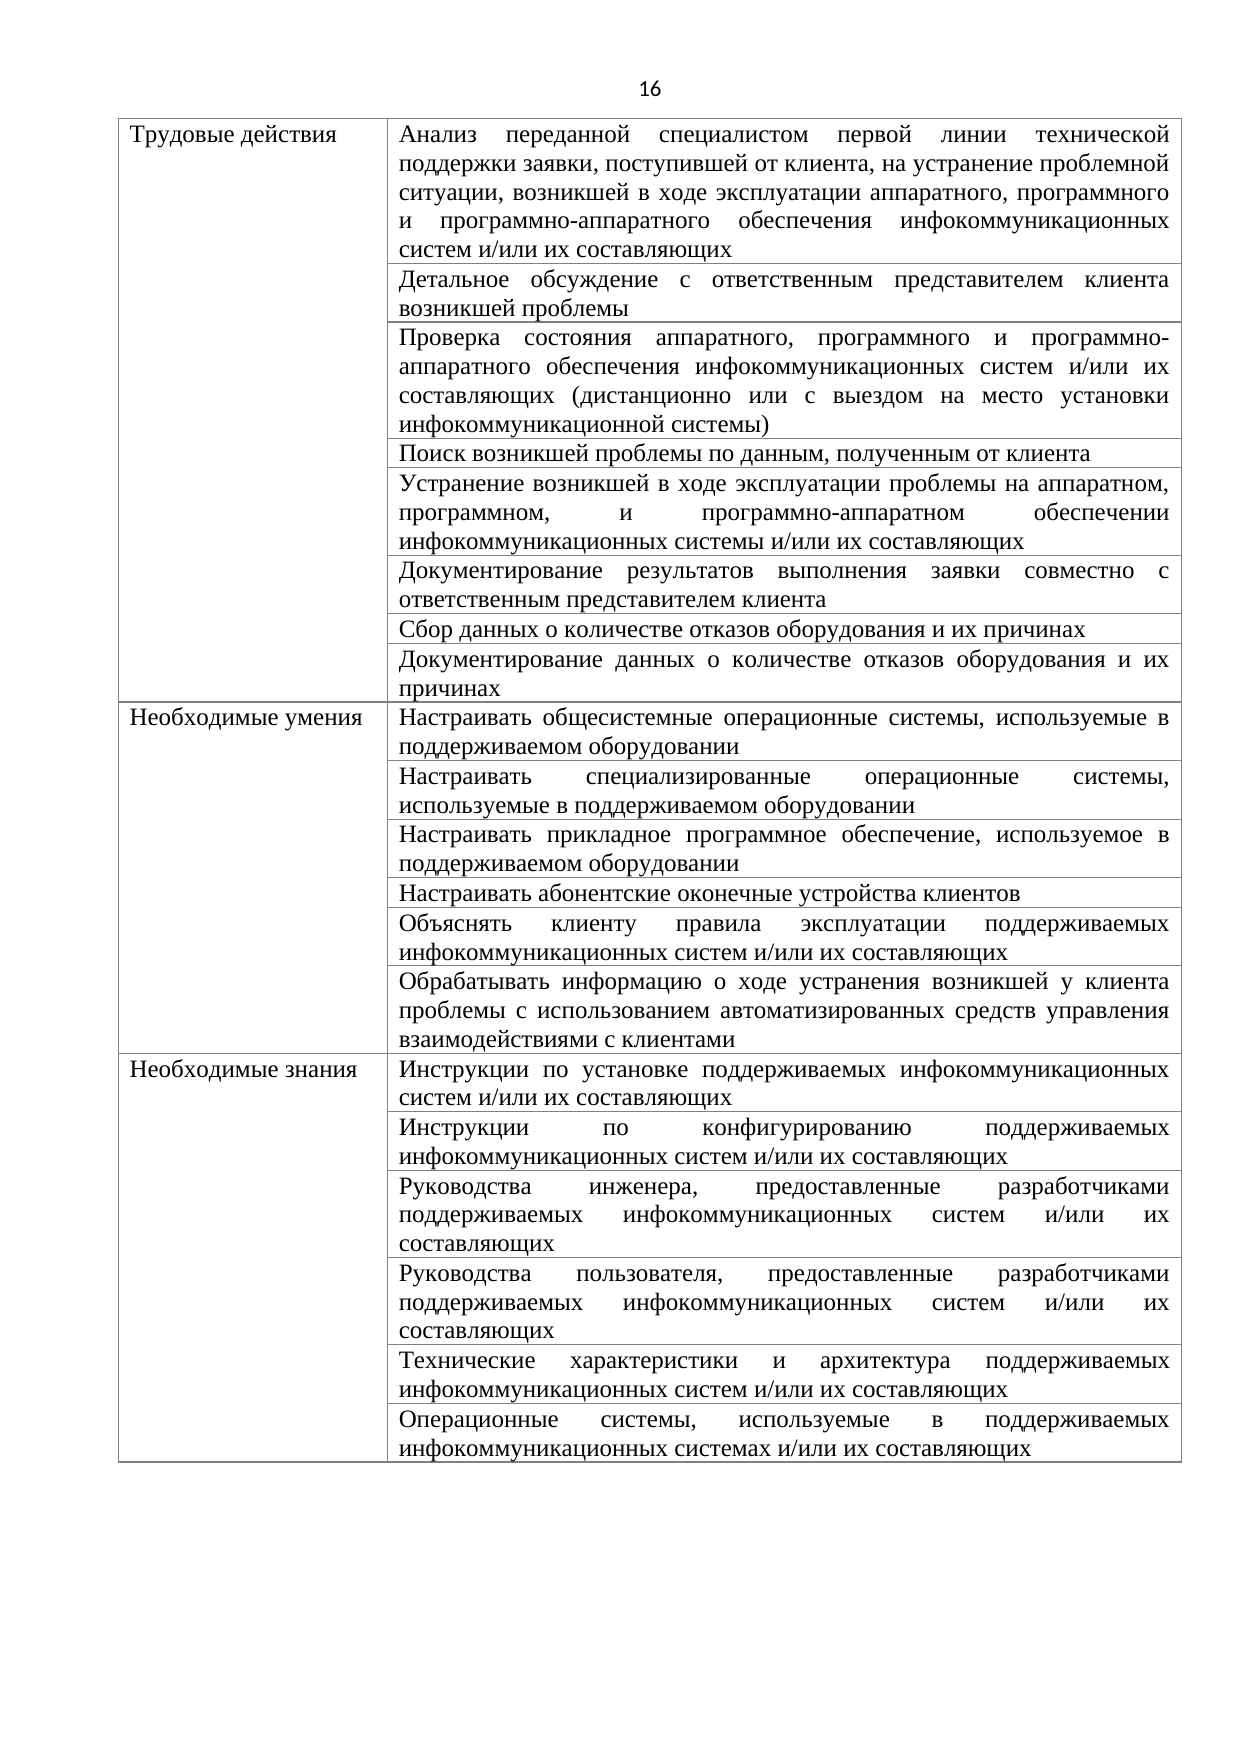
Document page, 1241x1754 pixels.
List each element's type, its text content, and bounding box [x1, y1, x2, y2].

table_cell Настраивать общесистемные операционные системы, используемые в поддерживаемом оборудовании [388, 703, 1181, 760]
table_cell Руководства пользователя, предоставленные разработчиками поддерживаемых инфокоммуникационных систем и/или их составляющих [388, 1258, 1181, 1344]
table_cell Настраивать прикладное программное обеспечение, используемое в поддерживаемом оборудовании [388, 820, 1181, 877]
table_cell Документирование данных о количестве отказов оборудования и их причинах [388, 644, 1181, 701]
table_header Анализ переданной специалистом первой линии технической поддержки заявки, поступившей от клиента, на устранение проблемной ситуации, возникшей в ходе эксплуатации аппаратного, программного и программно-аппаратного обеспечения инфокоммуникационных систем и/или их составляющих [388, 119, 1181, 263]
table_cell Руководства инженера, предоставленные разработчиками поддерживаемых инфокоммуникационных систем и/или их составляющих [388, 1171, 1181, 1257]
table_cell Сбор данных о количестве отказов оборудования и их причинах [388, 614, 1181, 643]
table_cell Обрабатывать информацию о ходе устранения возникшей у клиента проблемы с использованием автоматизированных средств управления взаимодействиями с клиентами [388, 966, 1181, 1053]
table_cell Устранение возникшей в ходе эксплуатации проблемы на аппаратном, программном, и программно-аппаратном обеспечении инфокоммуникационных системы и/или их составляющих [388, 468, 1181, 554]
table_cell Инструкции по конфигурированию поддерживаемых инфокоммуникационных систем и/или их составляющих [388, 1112, 1181, 1170]
table_cell Детальное обсуждение с ответственным представителем клиента возникшей проблемы [388, 264, 1181, 321]
table_cell Технические характеристики и архитектура поддерживаемых инфокоммуникационных систем и/или их составляющих [388, 1345, 1181, 1403]
table_cell Настраивать специализированные операционные системы, используемые в поддерживаемом оборудовании [388, 761, 1181, 818]
table_header Трудовые действия [119, 119, 387, 701]
table_cell Объяснять клиенту правила эксплуатации поддерживаемых инфокоммуникационных систем и/или их составляющих [388, 908, 1181, 965]
table_cell Поиск возникшей проблемы по данным, полученным от клиента [388, 439, 1181, 467]
table_cell Операционные системы, используемые в поддерживаемых инфокоммуникационных системах и/или их составляющих [388, 1404, 1181, 1461]
table_cell Документирование результатов выполнения заявки совместно с ответственным представителем клиента [388, 556, 1181, 613]
table_cell Необходимые умения [119, 703, 387, 1053]
table_cell Необходимые знания [119, 1054, 387, 1461]
table_cell Проверка состояния аппаратного, программного и программно-аппаратного обеспечения инфокоммуникационных систем и/или их составляющих (дистанционно или с выездом на место установки инфокоммуникационной системы) [388, 323, 1181, 437]
table_cell Настраивать абонентские оконечные устройства клиентов [388, 878, 1181, 907]
table_cell Инструкции по установке поддерживаемых инфокоммуникационных систем и/или их составляющих [388, 1054, 1181, 1111]
